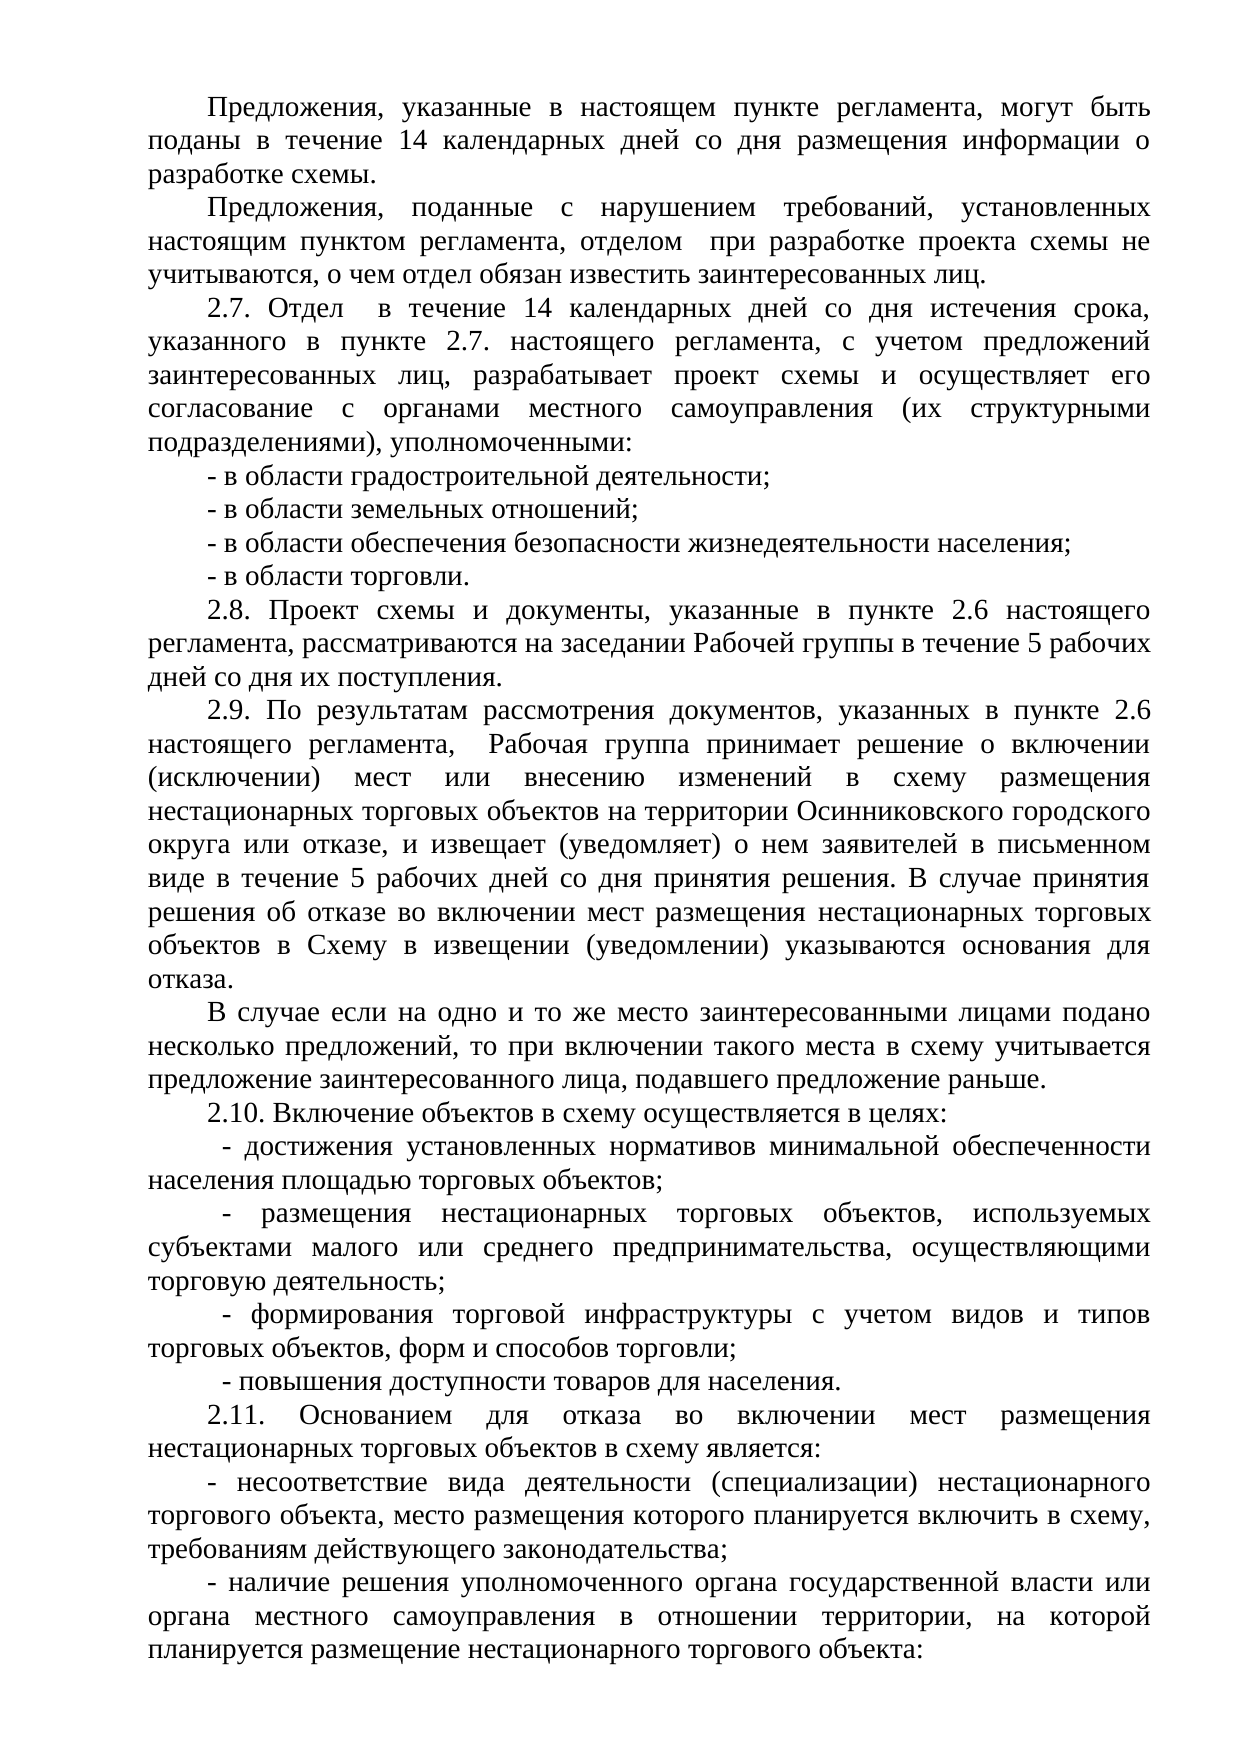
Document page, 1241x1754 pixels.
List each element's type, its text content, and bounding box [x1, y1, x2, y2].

text Предложения, указанные в настоящем пункте регламента, могут быть поданы в течение 14 календарных дней со дня размещения информации о разработке схемы. [148, 89, 1152, 189]
text - формирования торговой инфраструктуры с учетом видов и типов торговых объектов, форм и способов торговли; [148, 1296, 1152, 1363]
text - размещения нестационарных торговых объектов, используемых субъектами малого или среднего предпринимательства, осуществляющими торговую деятельность; [148, 1196, 1152, 1296]
text В случае если на одно и то же место заинтересованными лицами подано несколько предложений, то при включении такого места в схему учитывается предложение заинтересованного лица, подавшего предложение раньше. [148, 994, 1152, 1095]
text 2.9. По результатам рассмотрения документов, указанных в пункте 2.6 настоящего регламента, Рабочая группа принимает решение о включении (исключении) мест или внесению изменений в схему размещения нестационарных торговых объектов на территории Осинниковского городского округа или отказе, и извещает (уведомляет) о нем заявителей в письменном виде в течение 5 рабочих дней со дня принятия решения. В случае принятия решения об отказе во включении мест размещения нестационарных торговых объектов в Схему в извещении (уведомлении) указываются основания для отказа. [148, 692, 1152, 994]
text - в области торговли. [148, 558, 1152, 592]
text - наличие решения уполномоченного органа государственной власти или органа местного самоуправления в отношении территории, на которой планируется размещение нестационарного торгового объекта: [148, 1564, 1152, 1665]
text - достижения установленных нормативов минимальной обеспеченности населения площадью торговых объектов; [148, 1128, 1152, 1196]
text - в области земельных отношений; [148, 491, 1152, 525]
text - повышения доступности товаров для населения. [148, 1363, 1152, 1397]
text 2.10. Включение объектов в схему осуществляется в целях: [148, 1095, 1152, 1128]
text - в области градостроительной деятельности; [148, 458, 1152, 491]
text 2.8. Проект схемы и документы, указанные в пункте 2.6 настоящего регламента, рассматриваются на заседании Рабочей группы в течение 5 рабочих дней со дня их поступления. [148, 592, 1152, 692]
text 2.11. Основанием для отказа во включении мест размещения нестационарных торговых объектов в схему является: [148, 1397, 1152, 1464]
text Предложения, поданные с нарушением требований, установленных настоящим пунктом регламента, отделом при разработке проекта схемы не учитываются, о чем отдел обязан известить заинтересованных лиц. [148, 189, 1152, 290]
text - в области обеспечения безопасности жизнедеятельности населения; [148, 525, 1152, 558]
text - несоответствие вида деятельности (специализации) нестационарного торгового объекта, место размещения которого планируется включить в схему, требованиям действующего законодательства; [148, 1464, 1152, 1564]
text 2.7. Отдел в течение 14 календарных дней со дня истечения срока, указанного в пункте 2.7. настоящего регламента, с учетом предложений заинтересованных лиц, разрабатывает проект схемы и осуществляет его согласование с органами местного самоуправления (их структурными подразделениями), уполномоченными: [148, 290, 1152, 458]
